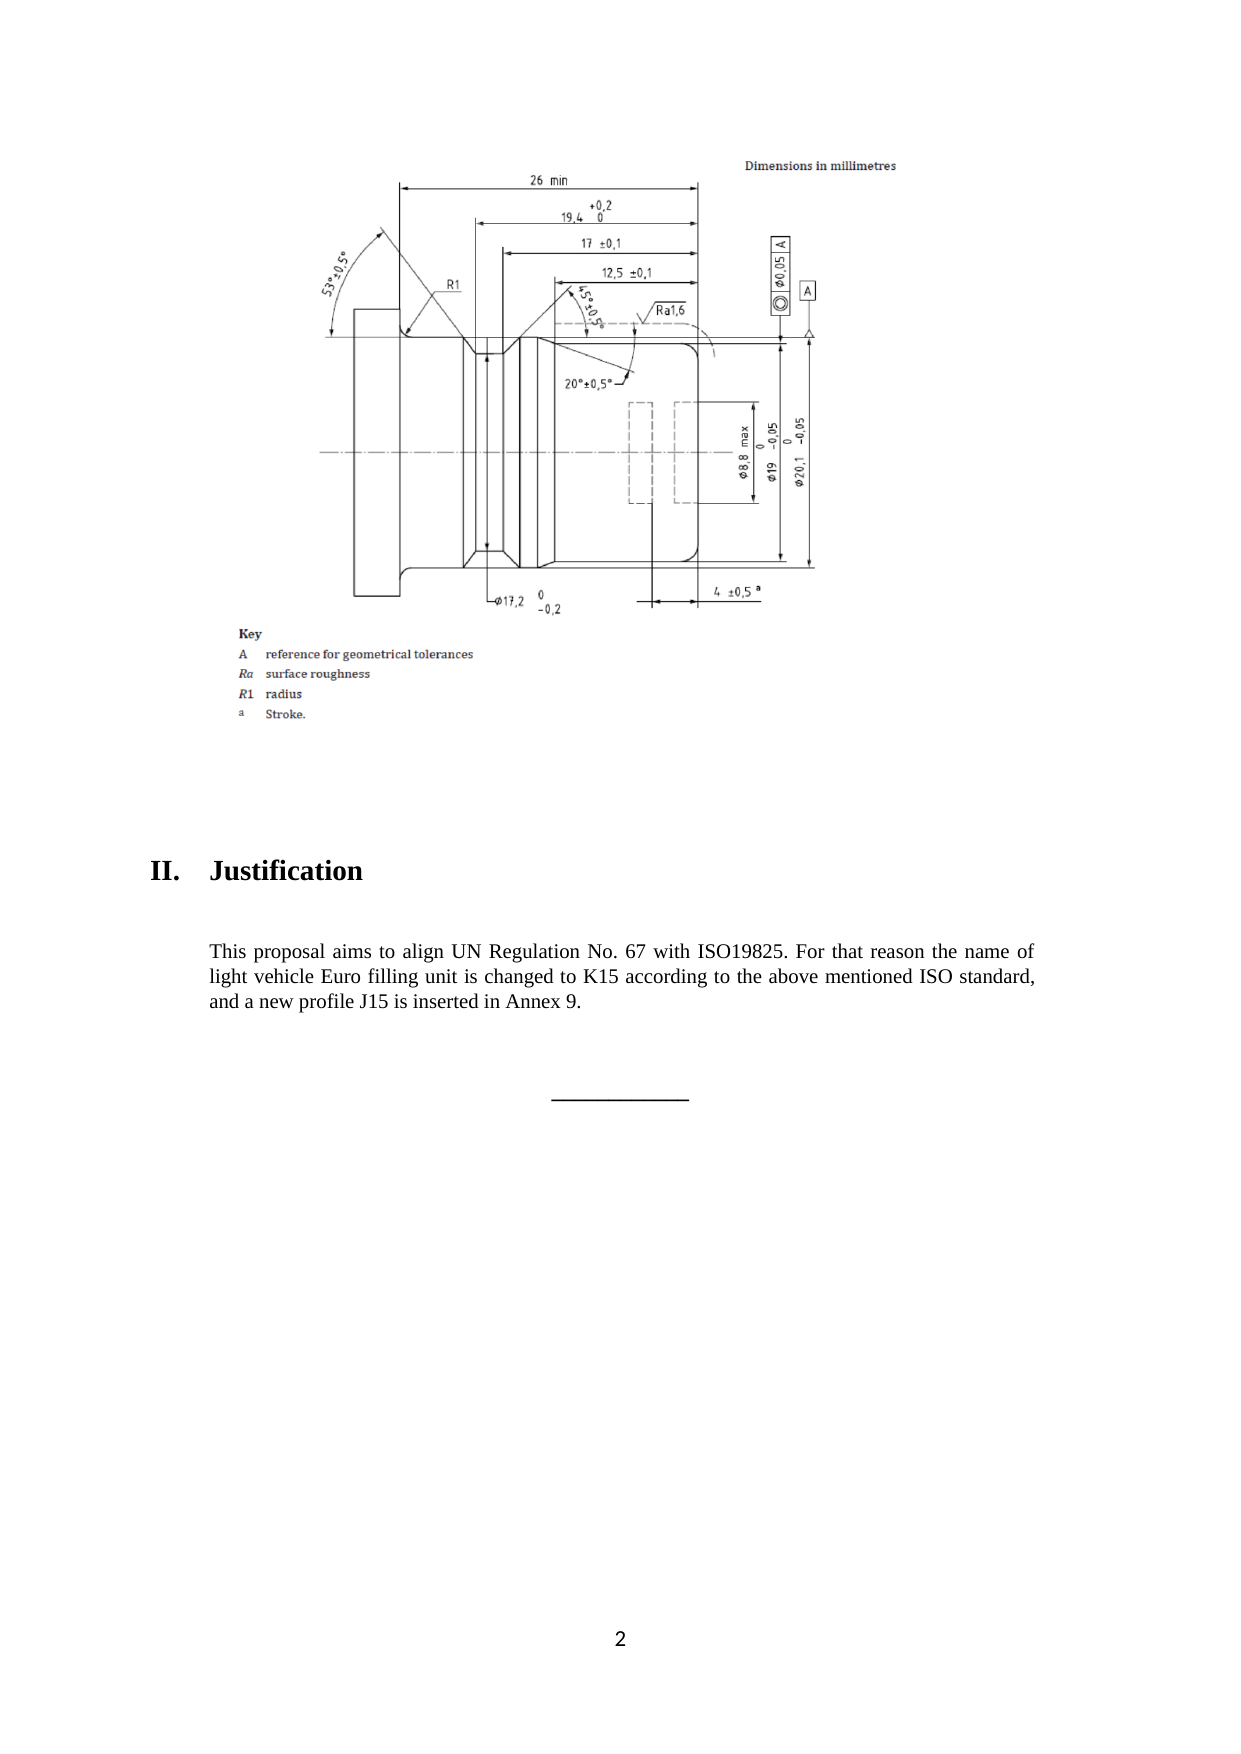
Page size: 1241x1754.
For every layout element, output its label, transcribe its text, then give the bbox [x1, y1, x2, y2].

text This proposal aims to align UN Regulation No. 67 with ISO19825. For that reason the name of light vehicle Euro filling unit is changed to K15 according to the above mentioned ISO standard, and a new profile J15 is inserted in Annex 9. [209, 938, 1036, 1013]
picture [223, 150, 908, 730]
text II. Justification [150, 853, 1090, 887]
text ____________ [150, 1077, 1090, 1103]
